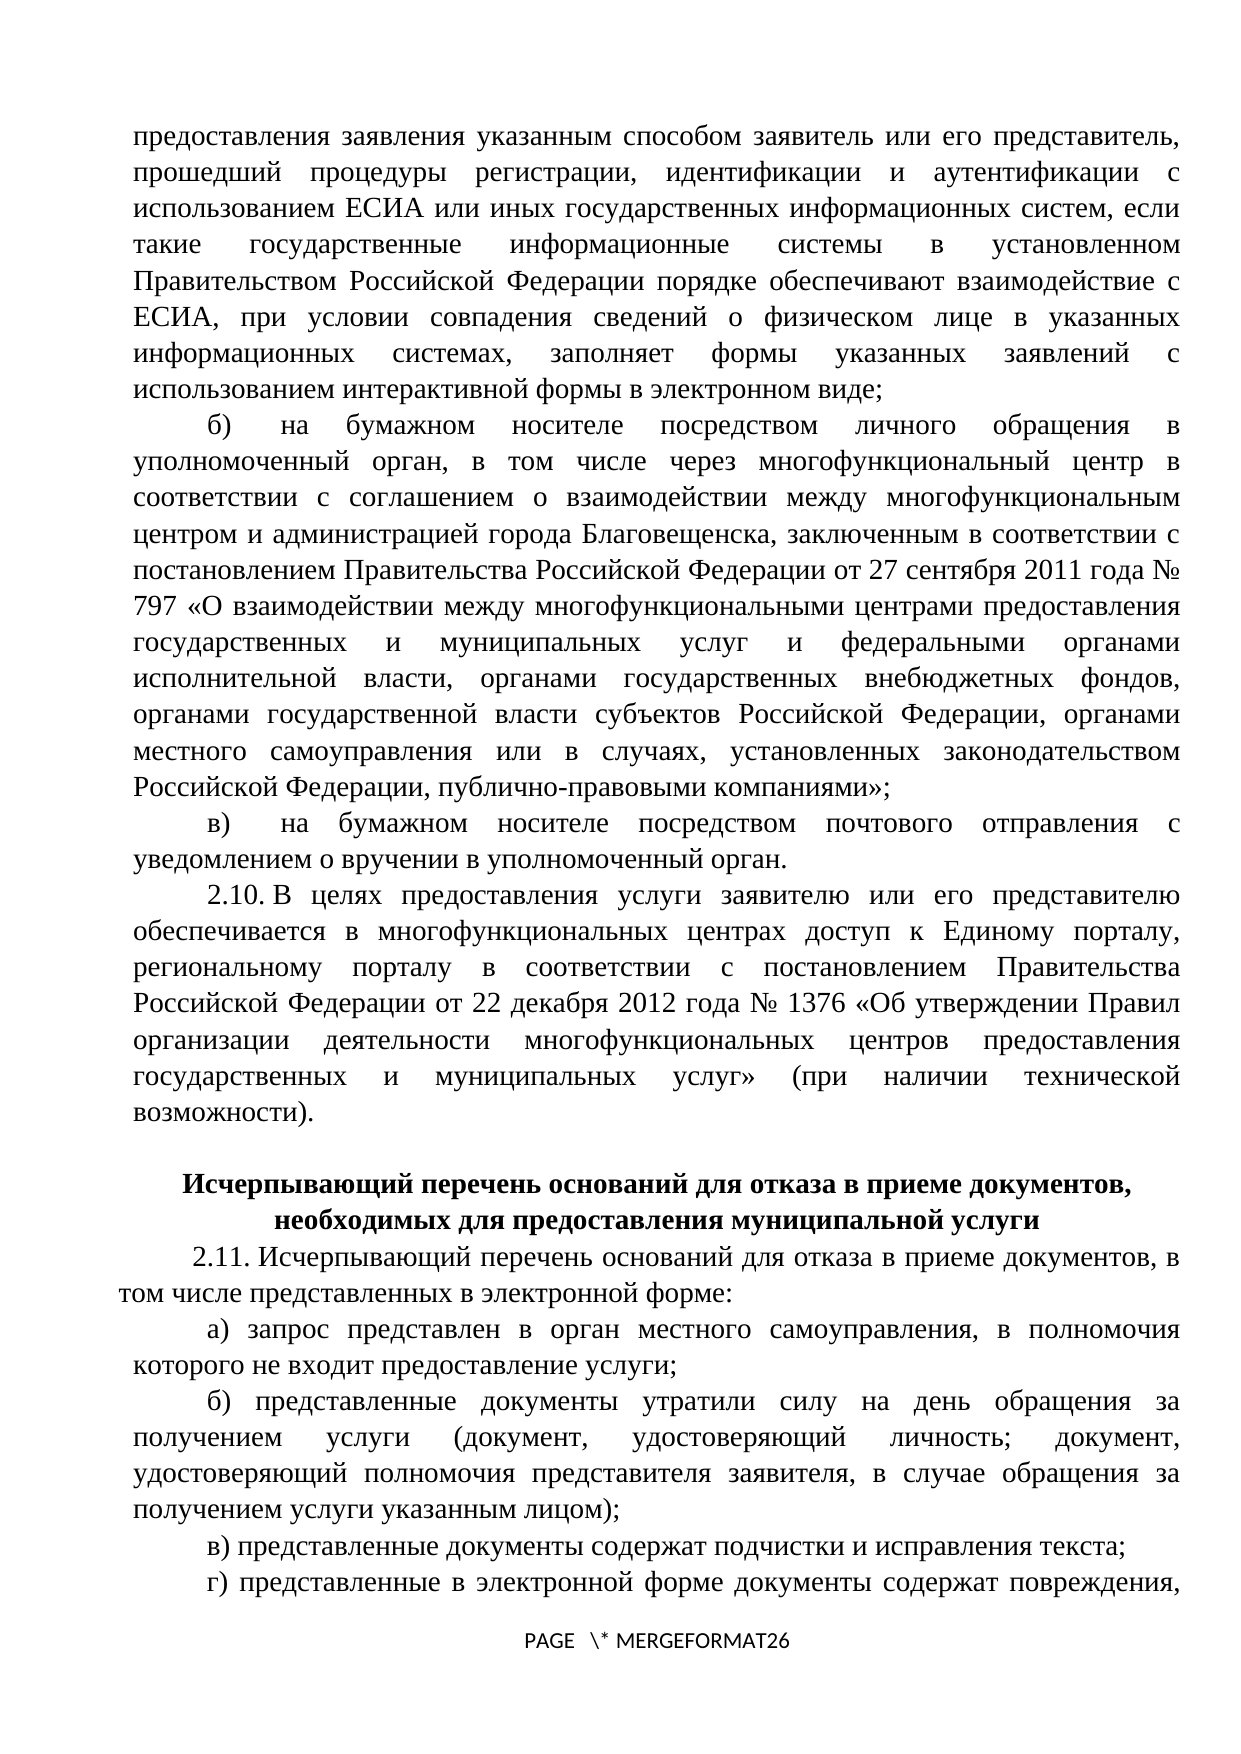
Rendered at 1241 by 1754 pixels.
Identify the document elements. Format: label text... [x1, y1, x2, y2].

list В целях предоставления услуги заявителю или его представителю обеспечивается в многофункциональных центрах доступ к Единому порталу, региональному порталу в соответствии с постановлением Правительства Российской Федерации от 22 декабря 2012 года № 1376 «Об утверждении Правил организации деятельности многофункциональных центров предоставления государственных и муниципальных услуг» (при наличии технической возможности). [133, 877, 1181, 1128]
text а) запрос представлен в орган местного самоуправления, в полномочия которого не входит предоставление услуги; [133, 1311, 1181, 1381]
list на бумажном носителе посредством почтового отправления с уведомлением о вручении в уполномоченный орган. [133, 805, 1181, 874]
text б) представленные документы утратили силу на день обращения за получением услуги (документ, удостоверяющий личность; документ, удостоверяющий полномочия представителя заявителя, в случае обращения за получением услуги указанным лицом); [133, 1383, 1181, 1525]
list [133, 118, 1181, 405]
text Исчерпывающий перечень оснований для отказа в приеме документов, необходимых для предоставления муниципальной услуги [133, 1166, 1181, 1236]
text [133, 1564, 1181, 1597]
text в) представленные документы содержат подчистки и исправления текста; [133, 1528, 1181, 1561]
list Исчерпывающий перечень оснований для отказа в приеме документов, в том числе представленных в электронной форме: [118, 1239, 1181, 1308]
list на бумажном носителе посредством личного обращения в уполномоченный орган, в том числе через многофункциональный центр в соответствии с соглашением о взаимодействии между многофункциональным центром и администрацией города Благовещенска, заключенным в соответствии с постановлением Правительства Российской Федерации от 27 сентября 2011 года № 797 «О взаимодействии между многофункциональными центрами предоставления государственных и муниципальных услуг и федеральными органами исполнительной власти, органами государственных внебюджетных фондов, органами государственной власти субъектов Российской Федерации, органами местного самоуправления или в случаях, установленных законодательством Российской Федерации, публично-правовыми компаниями»; [133, 407, 1181, 802]
